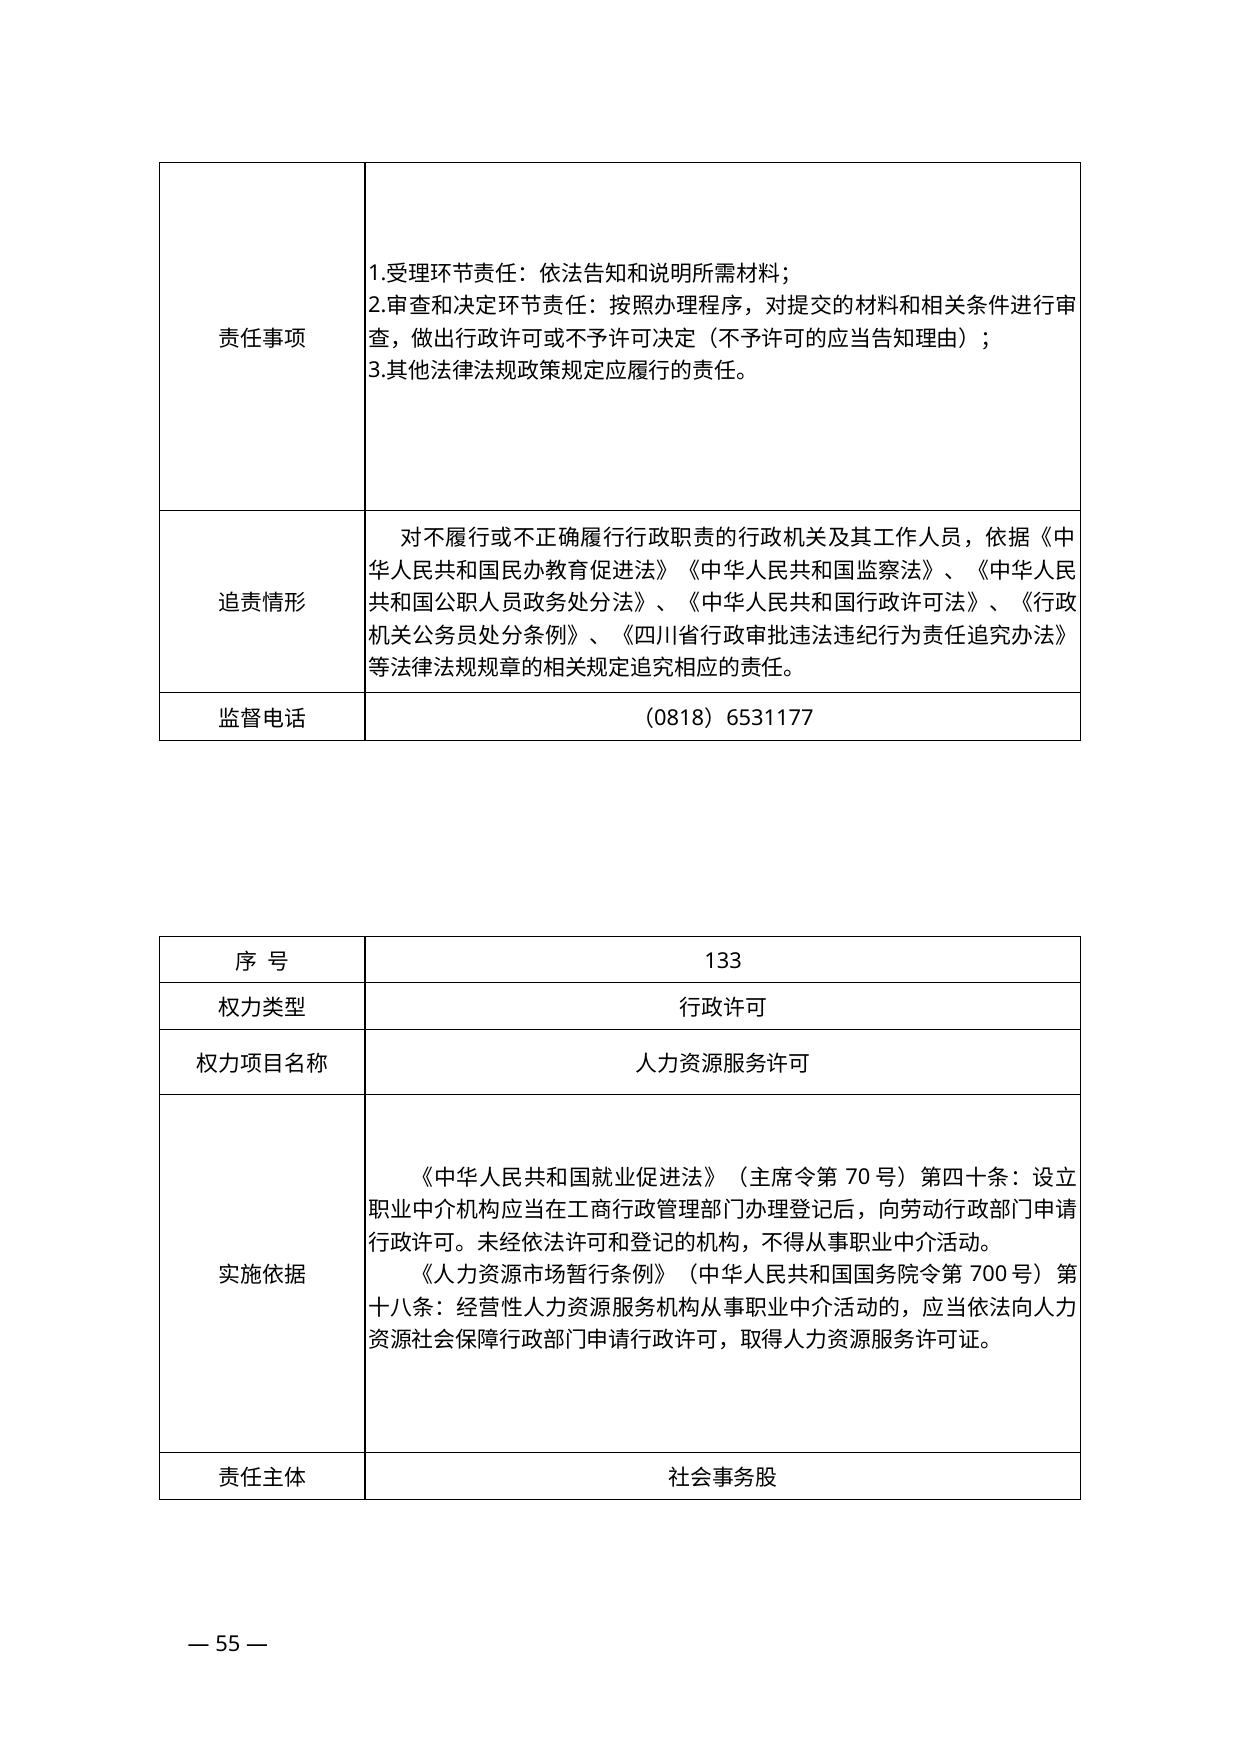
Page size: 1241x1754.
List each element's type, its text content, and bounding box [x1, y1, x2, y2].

table_cell 社会事务股 [366, 1453, 1080, 1499]
table_cell 《中华人民共和国就业促进法》（主席令第70号）第四十条：设立职业中介机构应当在工商行政管理部门办理登记后，向劳动行政部门申请行政许可。未经依法许可和登记的机构，不得从事职业中介活动。 《人力资源市场暂行条例》（中华人民共和国国务院令第700号）第十八条：经营性人力资源服务机构从事职业中介活动的，应当依法向人力资源社会保障行政部门申请行政许可，取得人力资源服务许可证。 [366, 1095, 1080, 1452]
table_cell 人力资源服务许可 [366, 1030, 1080, 1094]
table_cell 权力类型 [160, 983, 364, 1029]
table_cell 责任事项 [160, 163, 364, 510]
table_cell 追责情形 [160, 511, 364, 692]
table_cell 责任主体 [160, 1453, 364, 1499]
table_cell 1.受理环节责任：依法告知和说明所需材料； 2.审查和决定环节责任：按照办理程序，对提交的材料和相关条件进行审查，做出行政许可或不予许可决定（不予许可的应当告知理由）； 3.其他法律法规政策规定应履行的责任。 [366, 163, 1080, 510]
table_cell 监督电话 [160, 693, 364, 740]
table_cell 行政许可 [366, 983, 1080, 1029]
table_cell （0818）6531177 [366, 693, 1080, 740]
table_cell 对不履行或不正确履行行政职责的行政机关及其工作人员，依据《中华人民共和国民办教育促进法》《中华人民共和国监察法》、《中华人民共和国公职人员政务处分法》、《中华人民共和国行政许可法》、《行政机关公务员处分条例》、《四川省行政审批违法违纪行为责任追究办法》等法律法规规章的相关规定追究相应的责任。 [366, 511, 1080, 692]
table_cell 实施依据 [160, 1095, 364, 1452]
table_cell 权力项目名称 [160, 1030, 364, 1094]
table_header 序 号 [160, 937, 364, 982]
table_header 133 [366, 937, 1080, 982]
